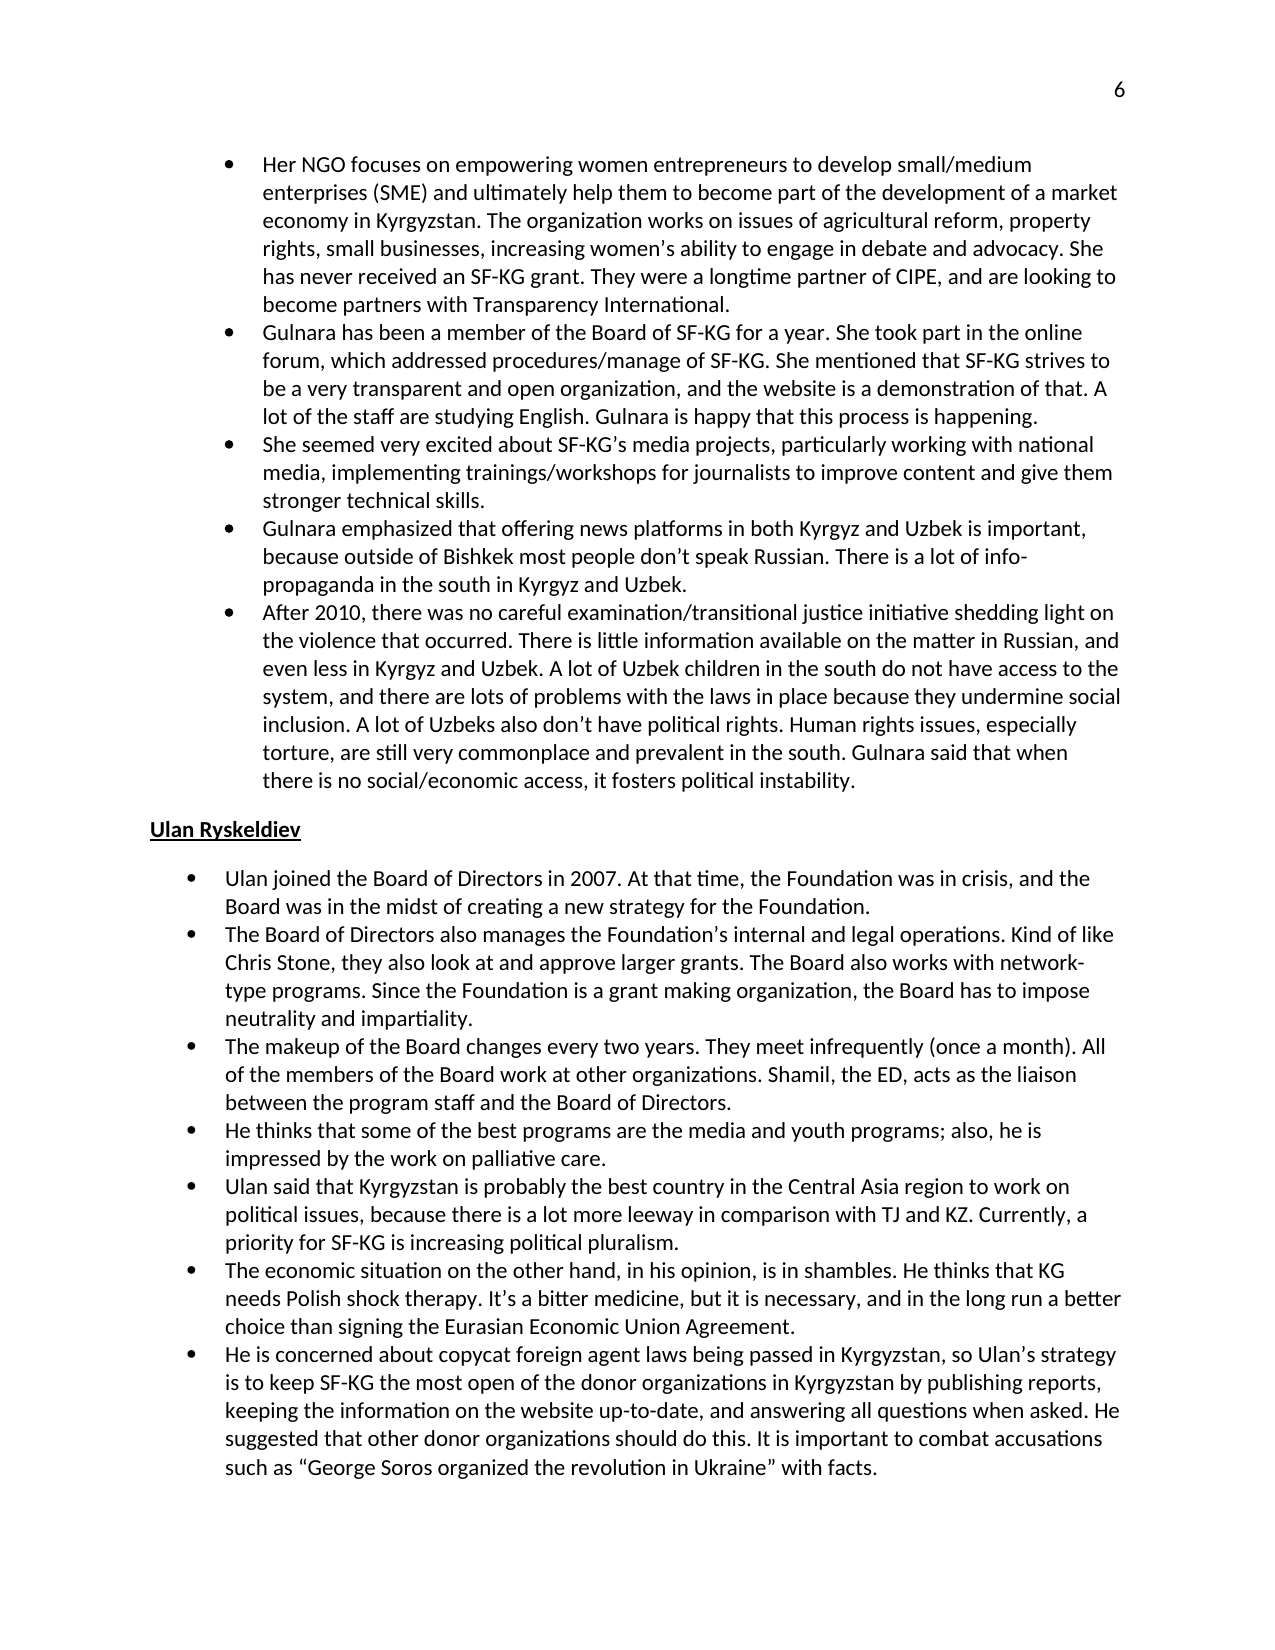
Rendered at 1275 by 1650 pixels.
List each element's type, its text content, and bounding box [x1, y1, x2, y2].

list Gulnara emphasized that offering news platforms in both Kyrgyz and Uzbek is important, because outside of Bishkek most people don’t speak Russian. There is a lot of info-propaganda in the south in Kyrgyz and Uzbek. [225, 514, 1125, 598]
list Gulnara has been a member of the Board of SF-KG for a year. She took part in the online forum, which addressed procedures/manage of SF-KG. She mentioned that SF-KG strives to be a very transparent and open organization, and the website is a demonstration of that. A lot of the staff are studying English. Gulnara is happy that this process is happening. [225, 318, 1125, 430]
list She seemed very excited about SF-KG’s media projects, particularly working with national media, implementing trainings/workshops for journalists to improve content and give them stronger technical skills. [225, 430, 1125, 514]
list The makeup of the Board changes every two years. They meet infrequently (once a month). All of the members of the Board work at other organizations. Shamil, the ED, acts as the liaison between the program staff and the Board of Directors. [187, 1032, 1125, 1116]
list Her NGO focuses on empowering women entrepreneurs to develop small/medium enterprises (SME) and ultimately help them to become part of the development of a market economy in Kyrgyzstan. The organization works on issues of agricultural reform, property rights, small businesses, increasing women’s ability to engage in debate and advocacy. She has never received an SF-KG grant. They were a longtime partner of CIPE, and are looking to become partners with Transparency International. [225, 150, 1125, 318]
list Ulan said that Kyrgyzstan is probably the best country in the Central Asia region to work on political issues, because there is a lot more leeway in comparison with TJ and KZ. Currently, a priority for SF-KG is increasing political pluralism. [187, 1172, 1125, 1256]
list The Board of Directors also manages the Foundation’s internal and legal operations. Kind of like Chris Stone, they also look at and approve larger grants. The Board also works with network-type programs. Since the Foundation is a grant making organization, the Board has to impose neutrality and impartiality. [187, 920, 1125, 1032]
list After 2010, there was no careful examination/transitional justice initiative shedding light on the violence that occurred. There is little information available on the matter in Russian, and even less in Kyrgyz and Uzbek. A lot of Uzbek children in the south do not have access to the system, and there are lots of problems with the laws in place because they undermine social inclusion. A lot of Uzbeks also don’t have political rights. Human rights issues, especially torture, are still very commonplace and prevalent in the south. Gulnara said that when there is no social/economic access, it fosters political instability. [225, 598, 1125, 794]
list He is concerned about copycat foreign agent laws being passed in Kyrgyzstan, so Ulan’s strategy is to keep SF-KG the most open of the donor organizations in Kyrgyzstan by publishing reports, keeping the information on the website up-to-date, and answering all questions when asked. He suggested that other donor organizations should do this. It is important to combat accusations such as “George Soros organized the revolution in Ukraine” with facts. [187, 1341, 1125, 1481]
list He thinks that some of the best programs are the media and youth programs; also, he is impressed by the work on palliative care. [187, 1116, 1125, 1172]
text Ulan Ryskeldiev [150, 815, 1125, 843]
list Ulan joined the Board of Directors in 2007. At that time, the Foundation was in crisis, and the Board was in the midst of creating a new strategy for the Foundation. [187, 864, 1125, 920]
list The economic situation on the other hand, in his opinion, is in shambles. He thinks that KG needs Polish shock therapy. It’s a bitter medicine, but it is necessary, and in the long run a better choice than signing the Eurasian Economic Union Agreement. [187, 1256, 1125, 1341]
